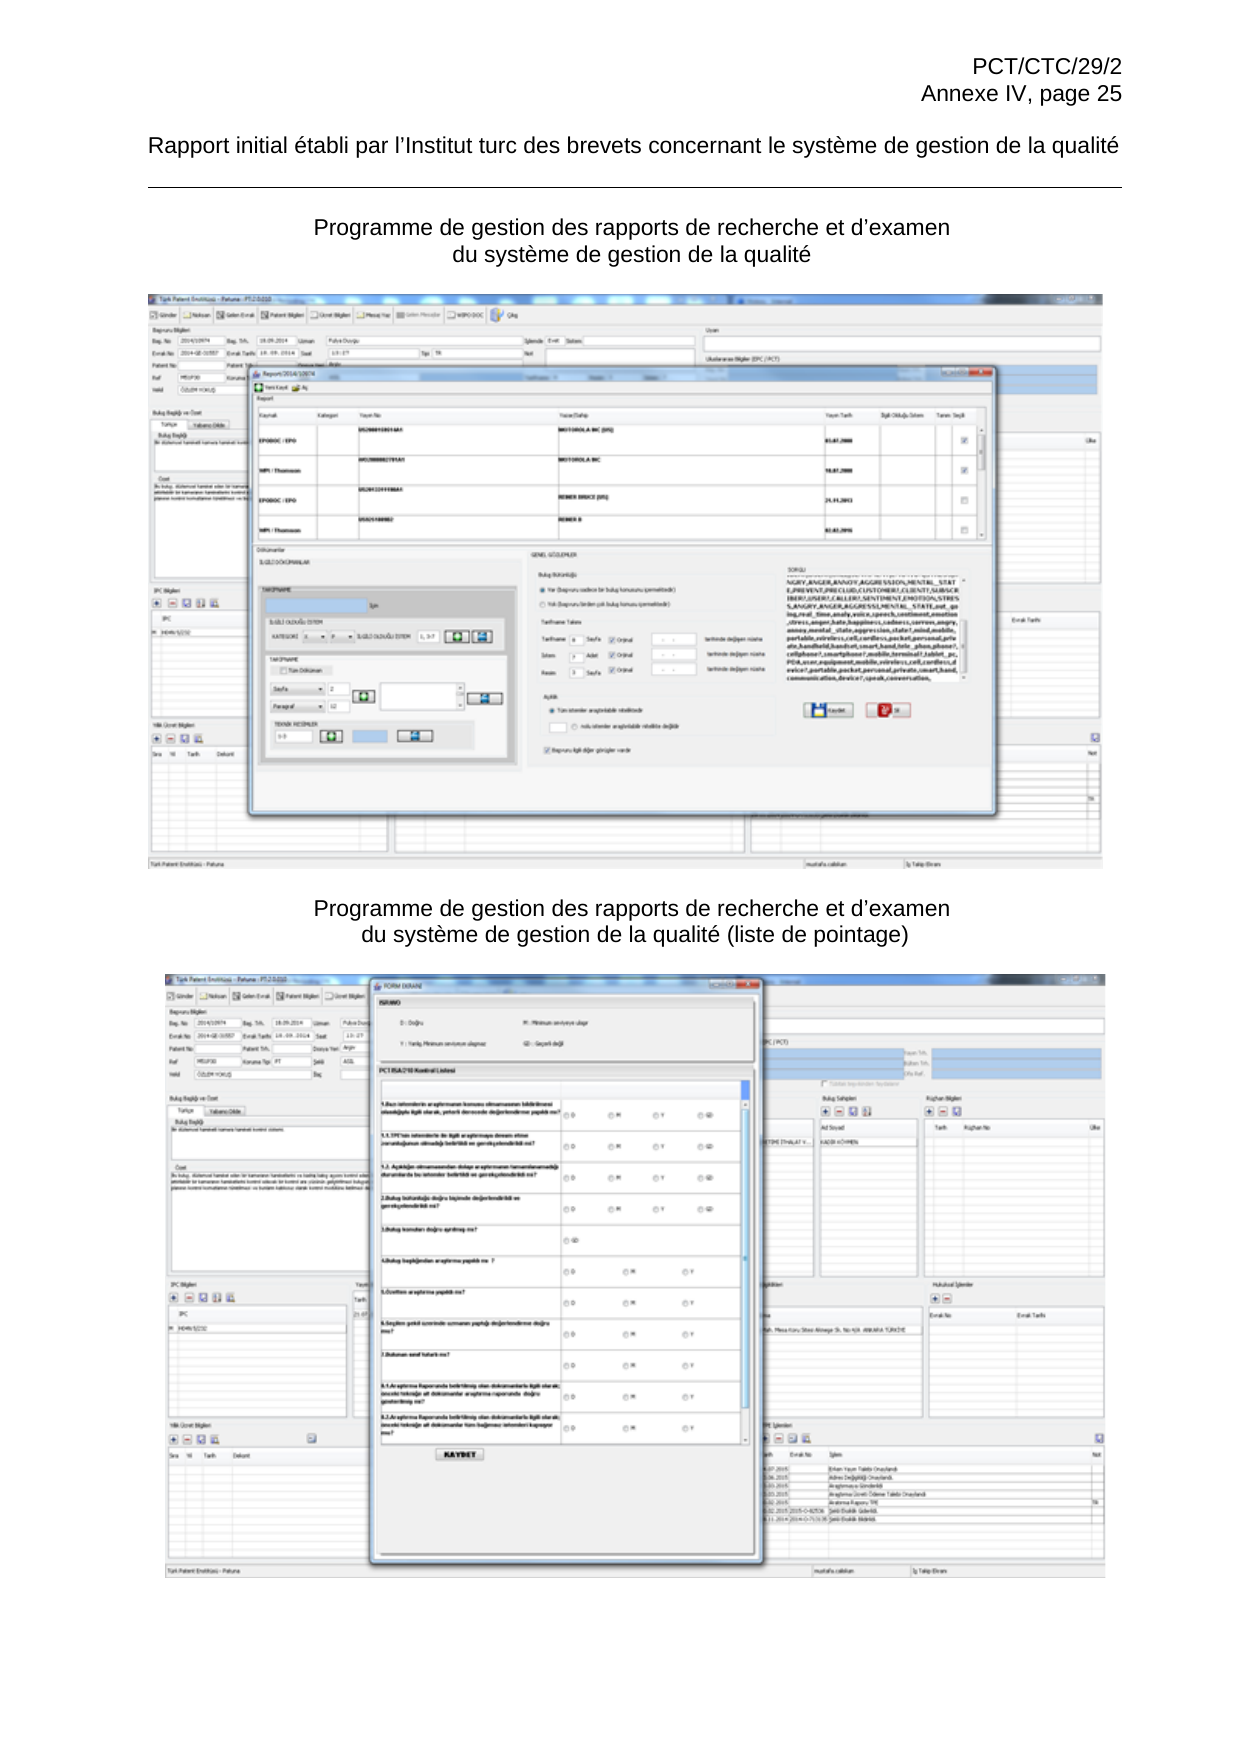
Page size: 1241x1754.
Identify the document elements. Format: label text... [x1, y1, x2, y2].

text Programme de gestion des rapports de recherche et d’examen du système de gestion de la qualité (liste de pointage) [148, 895, 1122, 948]
text Programme de gestion des rapports de recherche et d’examen du système de gestion de la qualité [148, 214, 1122, 293]
